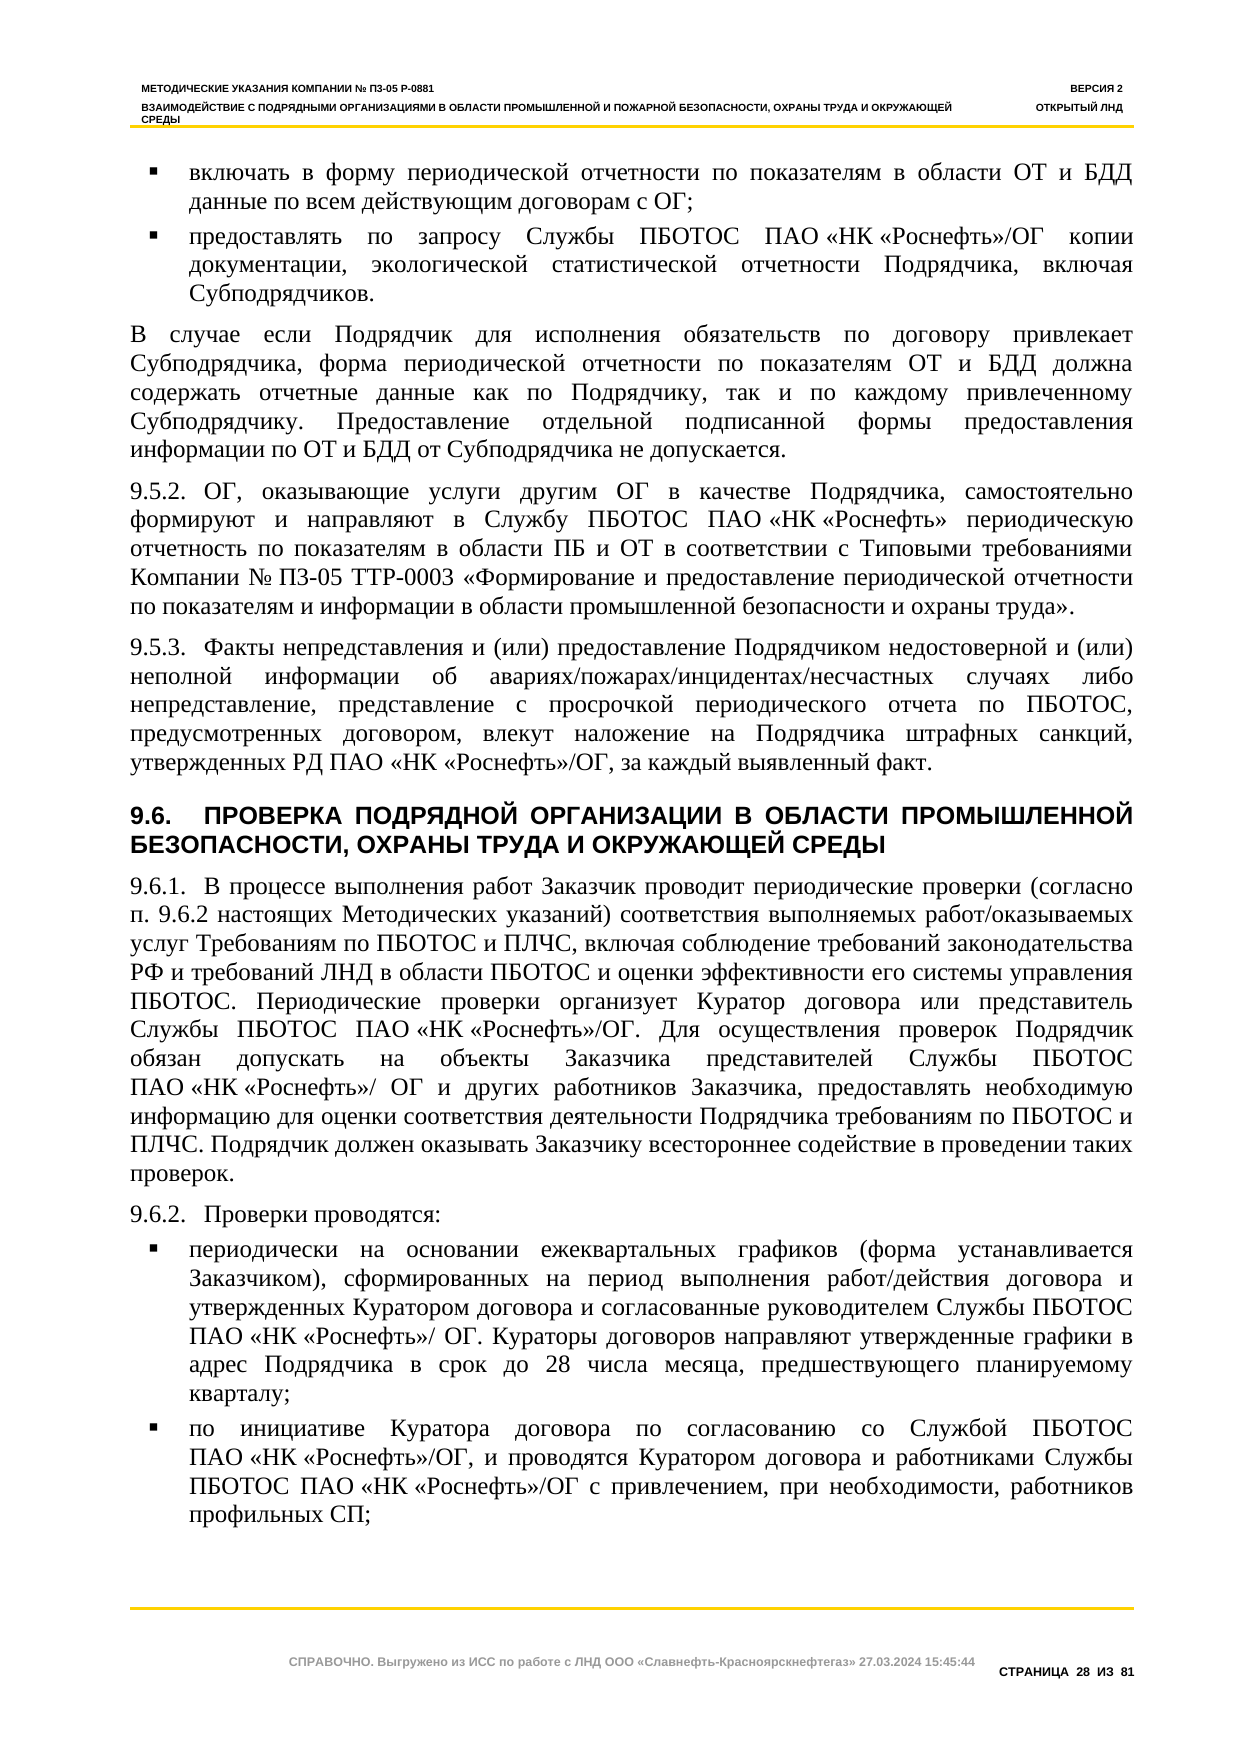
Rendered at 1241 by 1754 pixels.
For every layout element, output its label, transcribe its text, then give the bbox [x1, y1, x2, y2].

list ОГ, оказывающие услуги другим ОГ в качестве Подрядчика, самостоятельно формируют и направляют в Службу ПБОТОС ПАО «НК «Роснефть» периодическую отчетность по показателям в области ПБ и ОТ в соответствии с Типовыми требованиями Компании № П3-05 ТТР-0003 «Формирование и предоставление периодической отчетности по показателям и информации в области промышленной безопасности и охраны труда». [130, 476, 1134, 619]
text В случае если Подрядчик для исполнения обязательств по договору привлекает Субподрядчика, форма периодической отчетности по показателям ОТ и БДД должна содержать отчетные данные как по Подрядчику, так и по каждому привлеченному Субподрядчику. Предоставление отдельной подписанной формы предоставления информации по ОТ и БДД от Субподрядчика не допускается. [130, 319, 1134, 463]
list В процессе выполнения работ Заказчик проводит периодические проверки (согласно п. 9.6.2 настоящих Методических указаний) соответствия выполняемых работ/оказываемых услуг Требованиям по ПБОТОС и ПЛЧС, включая соблюдение требований законодательства РФ и требований ЛНД в области ПБОТОС и оценки эффективности его системы управления ПБОТОС. Периодические проверки организует Куратор договора или представитель Службы ПБОТОС ПАО «НК «Роснефть»/ОГ. Для осуществления проверок Подрядчик обязан допускать на объекты Заказчика представителей Службы ПБОТОС ПАО «НК «Роснефть»/ ОГ и других работников Заказчика, предоставлять необходимую информацию для оценки соответствия деятельности Подрядчика требованиям по ПБОТОС и ПЛЧС. Подрядчик должен оказывать Заказчику всестороннее содействие в проведении таких проверок. [130, 871, 1134, 1187]
list по инициативе Куратора договора по согласованию со Службой ПБОТОС ПАО «НК «Роснефть»/ОГ, и проводятся Куратором договора и работниками Службы ПБОТОС ПАО «НК «Роснефть»/ОГ с привлечением, при необходимости, работников профильных СП; [148, 1413, 1134, 1528]
list предоставлять по запросу Службы ПБОТОС ПАО «НК «Роснефть»/ОГ копии документации, экологической статистической отчетности Подрядчика, включая Субподрядчиков. [148, 221, 1134, 307]
list Факты непредставления и (или) предоставление Подрядчиком недостоверной и (или) неполной информации об авариях/пожарах/инцидентах/несчастных случаях либо непредставление, представление с просрочкой периодического отчета по ПБОТОС, предусмотренных договором, влекут наложение на Подрядчика штрафных санкций, утвержденных РД ПАО «НК «Роснефть»/ОГ, за каждый выявленный факт. [130, 632, 1134, 776]
list включать в форму периодической отчетности по показателям в области ОТ и БДД данные по всем действующим договорам с ОГ; [148, 157, 1134, 214]
list Проверки проводятся: [130, 1199, 1134, 1228]
list периодически на основании ежеквартальных графиков (форма устанавливается Заказчиком), сформированных на период выполнения работ/действия договора и утвержденных Куратором договора и согласованные руководителем Службы ПБОТОС ПАО «НК «Роснефть»/ ОГ. Кураторы договоров направляют утвержденные графики в адрес Подрядчика в срок до 28 числа месяца, предшествующего планируемому кварталу; [148, 1234, 1134, 1407]
subtitle ПРОВЕРКА ПОДРЯДНОЙ ОРГАНИЗАЦИИ В ОБЛАСТИ ПРОМЫШЛЕННОЙ БЕЗОПАСНОСТИ, ОХРАНЫ ТРУДА И ОКРУЖАЮЩЕЙ СРЕДЫ [130, 801, 1134, 858]
